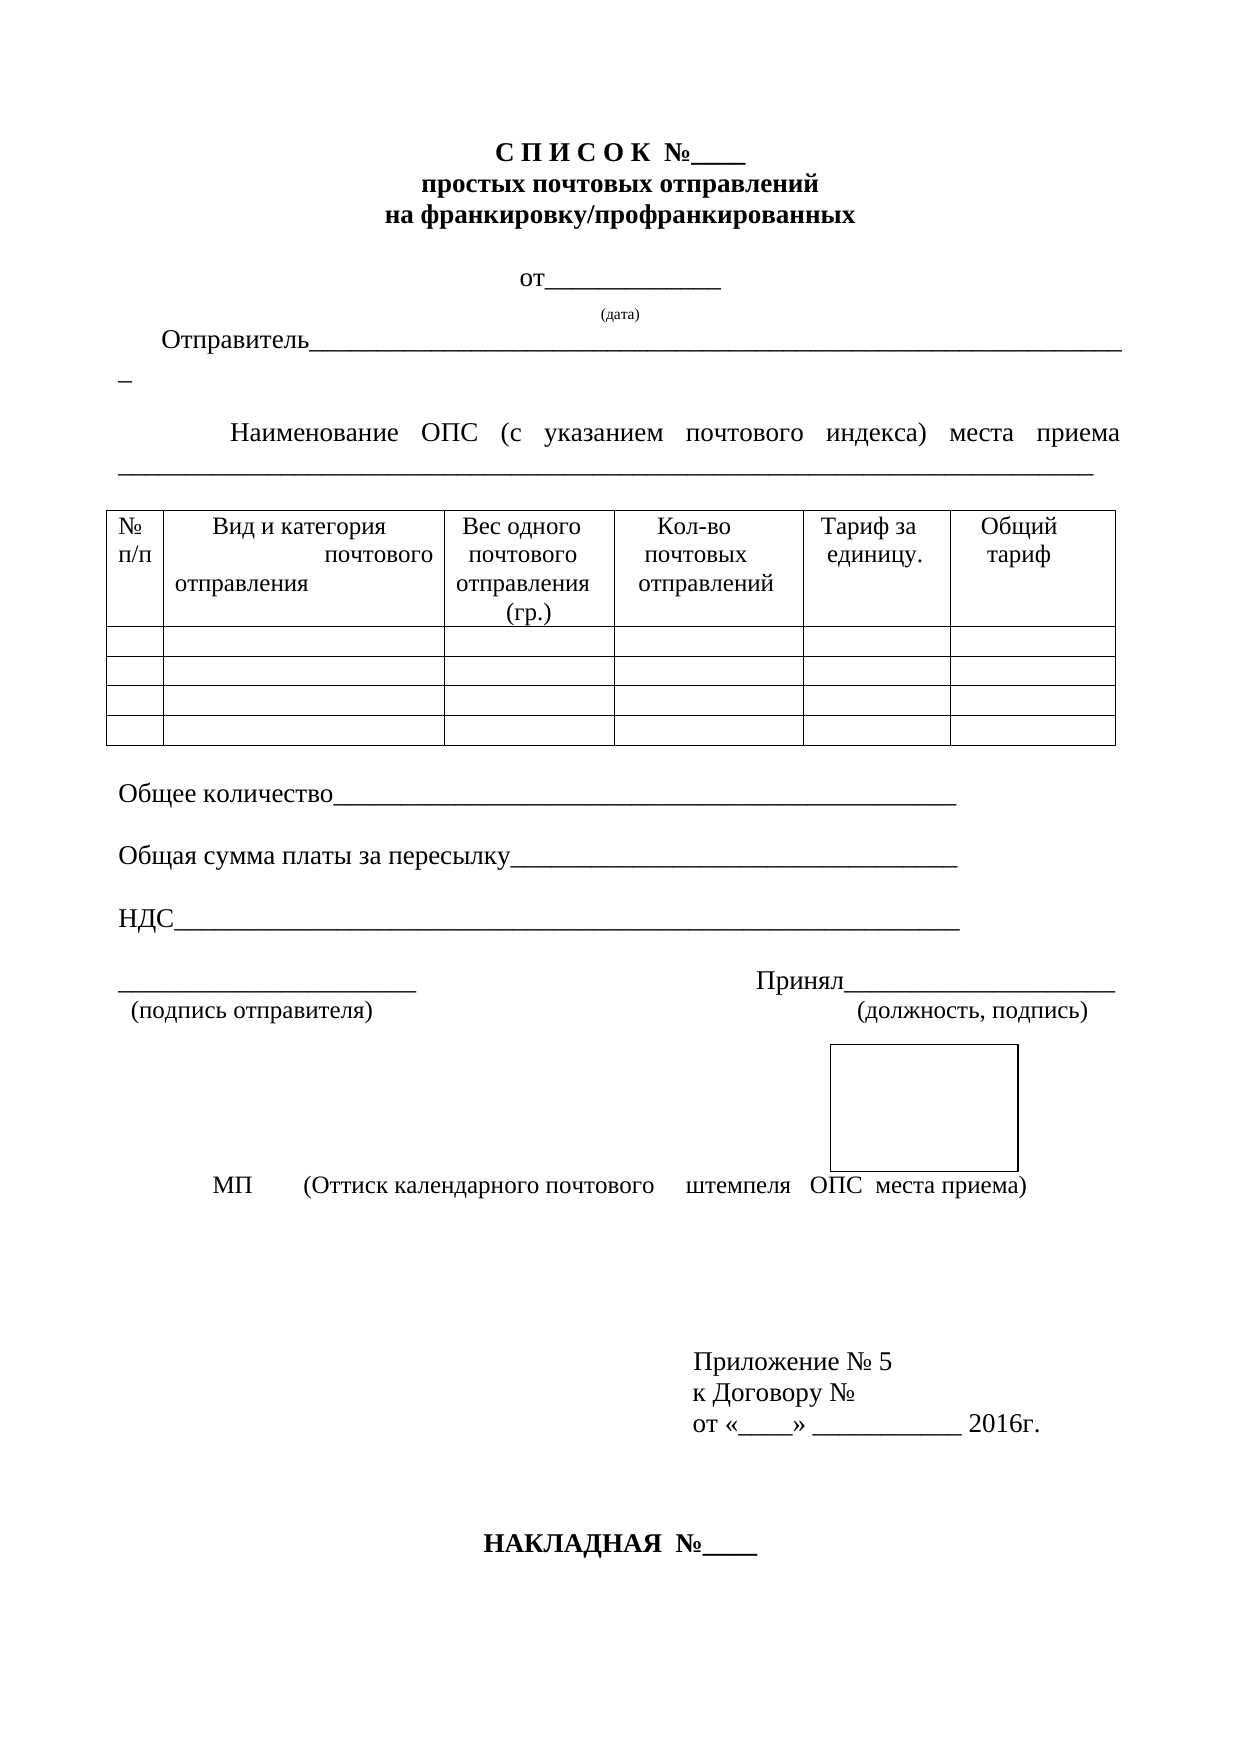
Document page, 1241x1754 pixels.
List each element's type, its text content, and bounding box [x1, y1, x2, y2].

text НАКЛАДНАЯ №____ [118, 1527, 1122, 1558]
table_cell [951, 716, 1115, 745]
text ______________________ Принял____________________ [118, 964, 1122, 995]
text НДС__________________________________________________________ [118, 902, 1122, 933]
text Приложение № 5 [118, 1345, 1122, 1376]
text МП (Оттиск календарного почтового штемпеля ОПС места приема) [118, 1170, 1122, 1199]
text Отправитель_____________________________________________________________ [118, 323, 1122, 385]
table_header Тариф за единицу. [804, 511, 950, 626]
table_cell [107, 716, 163, 745]
table_cell [615, 657, 803, 685]
table_cell [804, 686, 950, 715]
table_header Вес одного почтового отправления (гр.) [445, 511, 614, 626]
table_cell [107, 686, 163, 715]
table_header Общий тариф [951, 511, 1115, 626]
text Наименование ОПС (с указанием почтового индекса) места приема ________________________________________________________________________ [118, 416, 1122, 479]
table_cell [804, 627, 950, 656]
table_cell [164, 627, 444, 656]
table_cell [164, 657, 444, 685]
text от_____________ [118, 261, 1122, 292]
text к Договору № [118, 1376, 1122, 1407]
table_cell [804, 657, 950, 685]
table_cell [804, 716, 950, 745]
table_cell [445, 627, 614, 656]
table_cell [615, 716, 803, 745]
text на франкировку/профранкированных [118, 198, 1122, 229]
table_cell [107, 657, 163, 685]
table_cell [107, 627, 163, 656]
table_cell [951, 686, 1115, 715]
table_cell [164, 716, 444, 745]
table_header № п/п [107, 511, 163, 626]
text (дата) [118, 292, 1122, 323]
table_header Вид и категория почтового отправления [164, 511, 444, 626]
text Общая сумма платы за пересылку_________________________________ [118, 839, 1122, 871]
table_cell [615, 686, 803, 715]
table_cell [445, 686, 614, 715]
text от «____» ___________ 2016г. [118, 1407, 1122, 1438]
table_cell [445, 716, 614, 745]
table_cell [951, 657, 1115, 685]
text (подпись отправителя) (должность, подпись) [118, 995, 1122, 1024]
table_cell [615, 627, 803, 656]
text Общее количество______________________________________________ [118, 777, 1122, 808]
text С П И С О К №____ [118, 136, 1122, 167]
text простых почтовых отправлений [118, 167, 1122, 198]
table_cell [951, 627, 1115, 656]
table_cell [445, 657, 614, 685]
table_header Кол-во почтовых отправлений [615, 511, 803, 626]
table_cell [164, 686, 444, 715]
